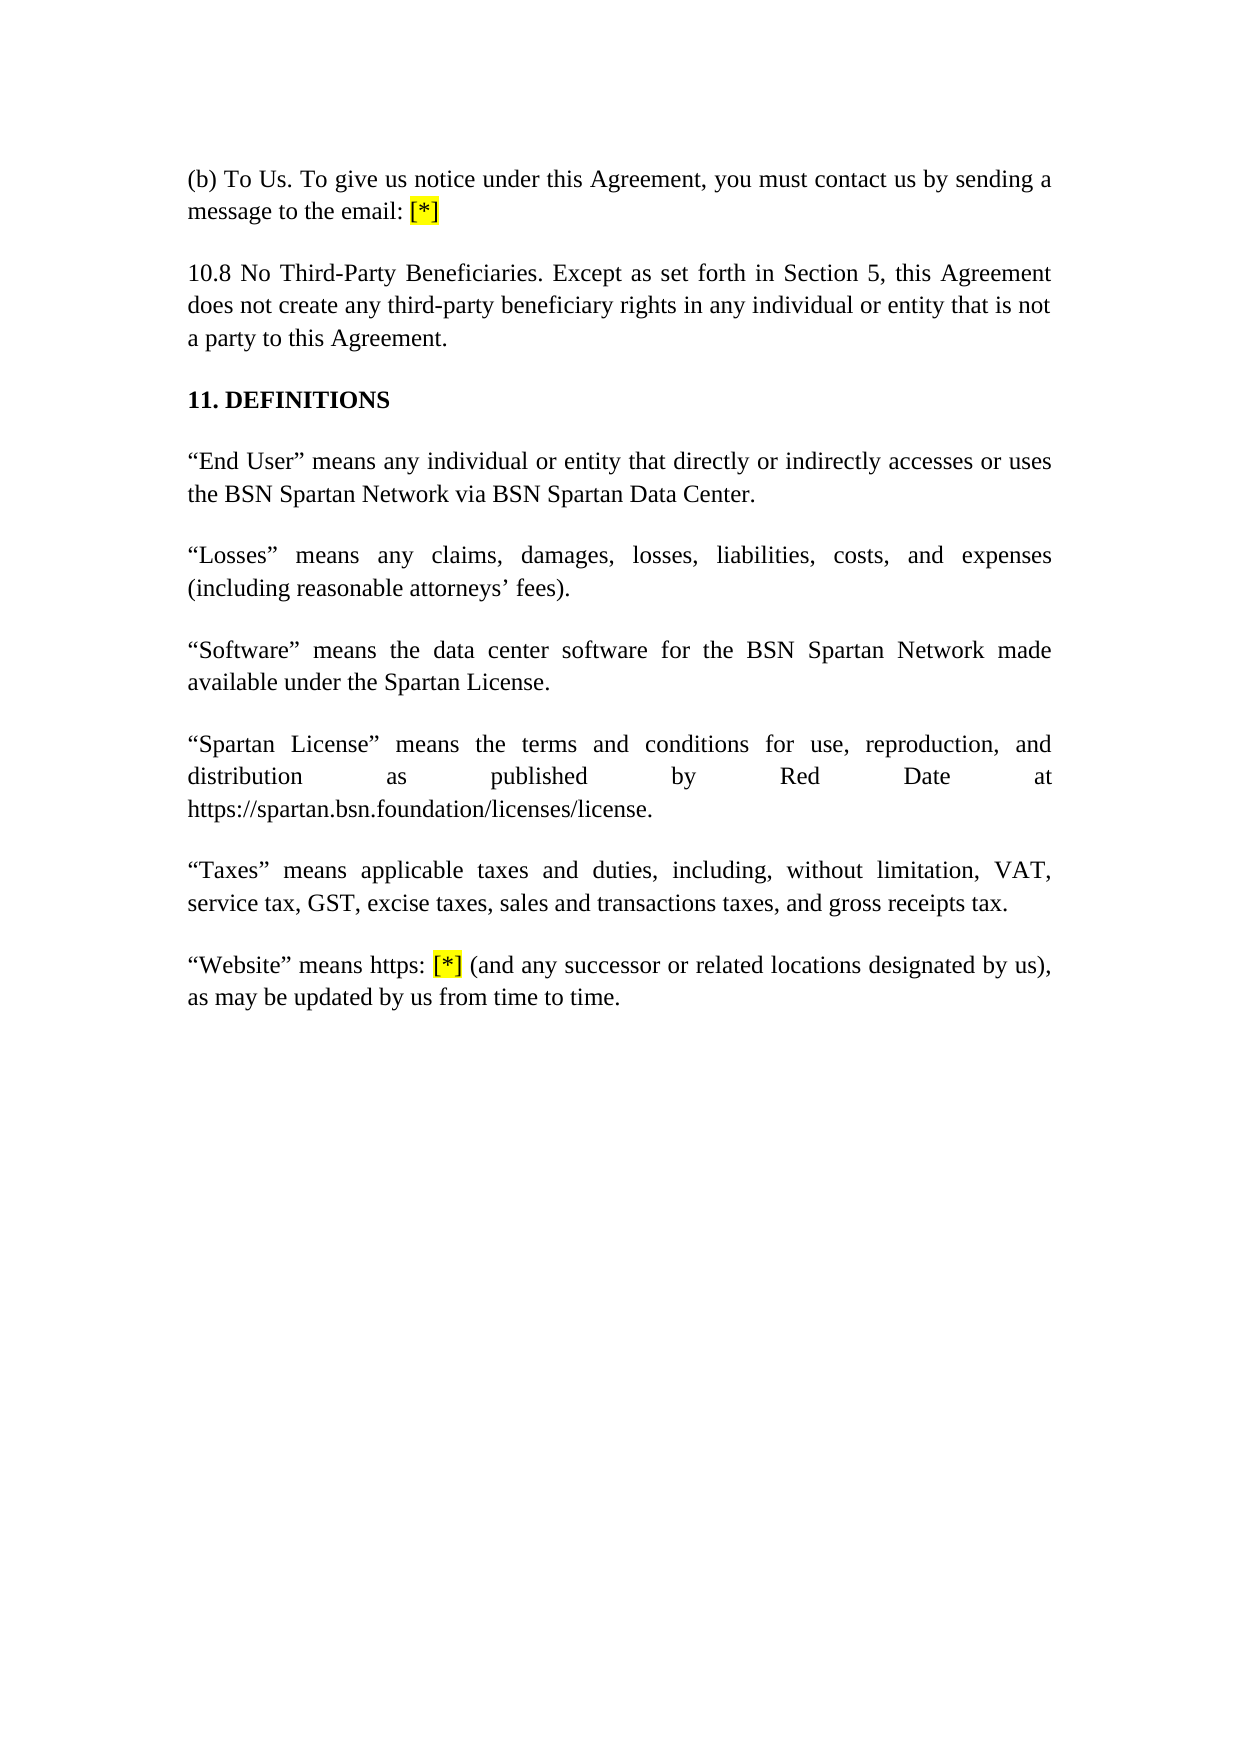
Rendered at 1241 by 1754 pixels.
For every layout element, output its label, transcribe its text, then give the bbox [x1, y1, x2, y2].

text “Website” means https: [*] (and any successor or related locations designated by us), as may be updated by us from time to time. [187, 948, 1053, 1013]
text “End User” means any individual or entity that directly or indirectly accesses or uses the BSN Spartan Network via BSN Spartan Data Center. [187, 444, 1053, 509]
text (b) To Us. To give us notice under this Agreement, you must contact us by sending a message to the email: [*] [187, 162, 1053, 227]
text “Software” means the data center software for the BSN Spartan Network made available under the Spartan License. [187, 633, 1053, 698]
text “Spartan License” means the terms and conditions for use, reproduction, and distribution as published by Red Date at https://spartan.bsn.foundation/licenses/license. [187, 727, 1053, 824]
text 10.8 No Third-Party Beneficiaries. Except as set forth in Section 5, this Agreement does not create any third-party beneficiary rights in any individual or entity that is not a party to this Agreement. [187, 256, 1053, 354]
text “Losses” means any claims, damages, losses, liabilities, costs, and expenses (including reasonable attorneys’ fees). [187, 539, 1053, 604]
text 11. DEFINITIONS [187, 383, 1053, 415]
text “Taxes” means applicable taxes and duties, including, without limitation, VAT, service tax, GST, excise taxes, sales and transactions taxes, and gross receipts tax. [187, 854, 1053, 919]
